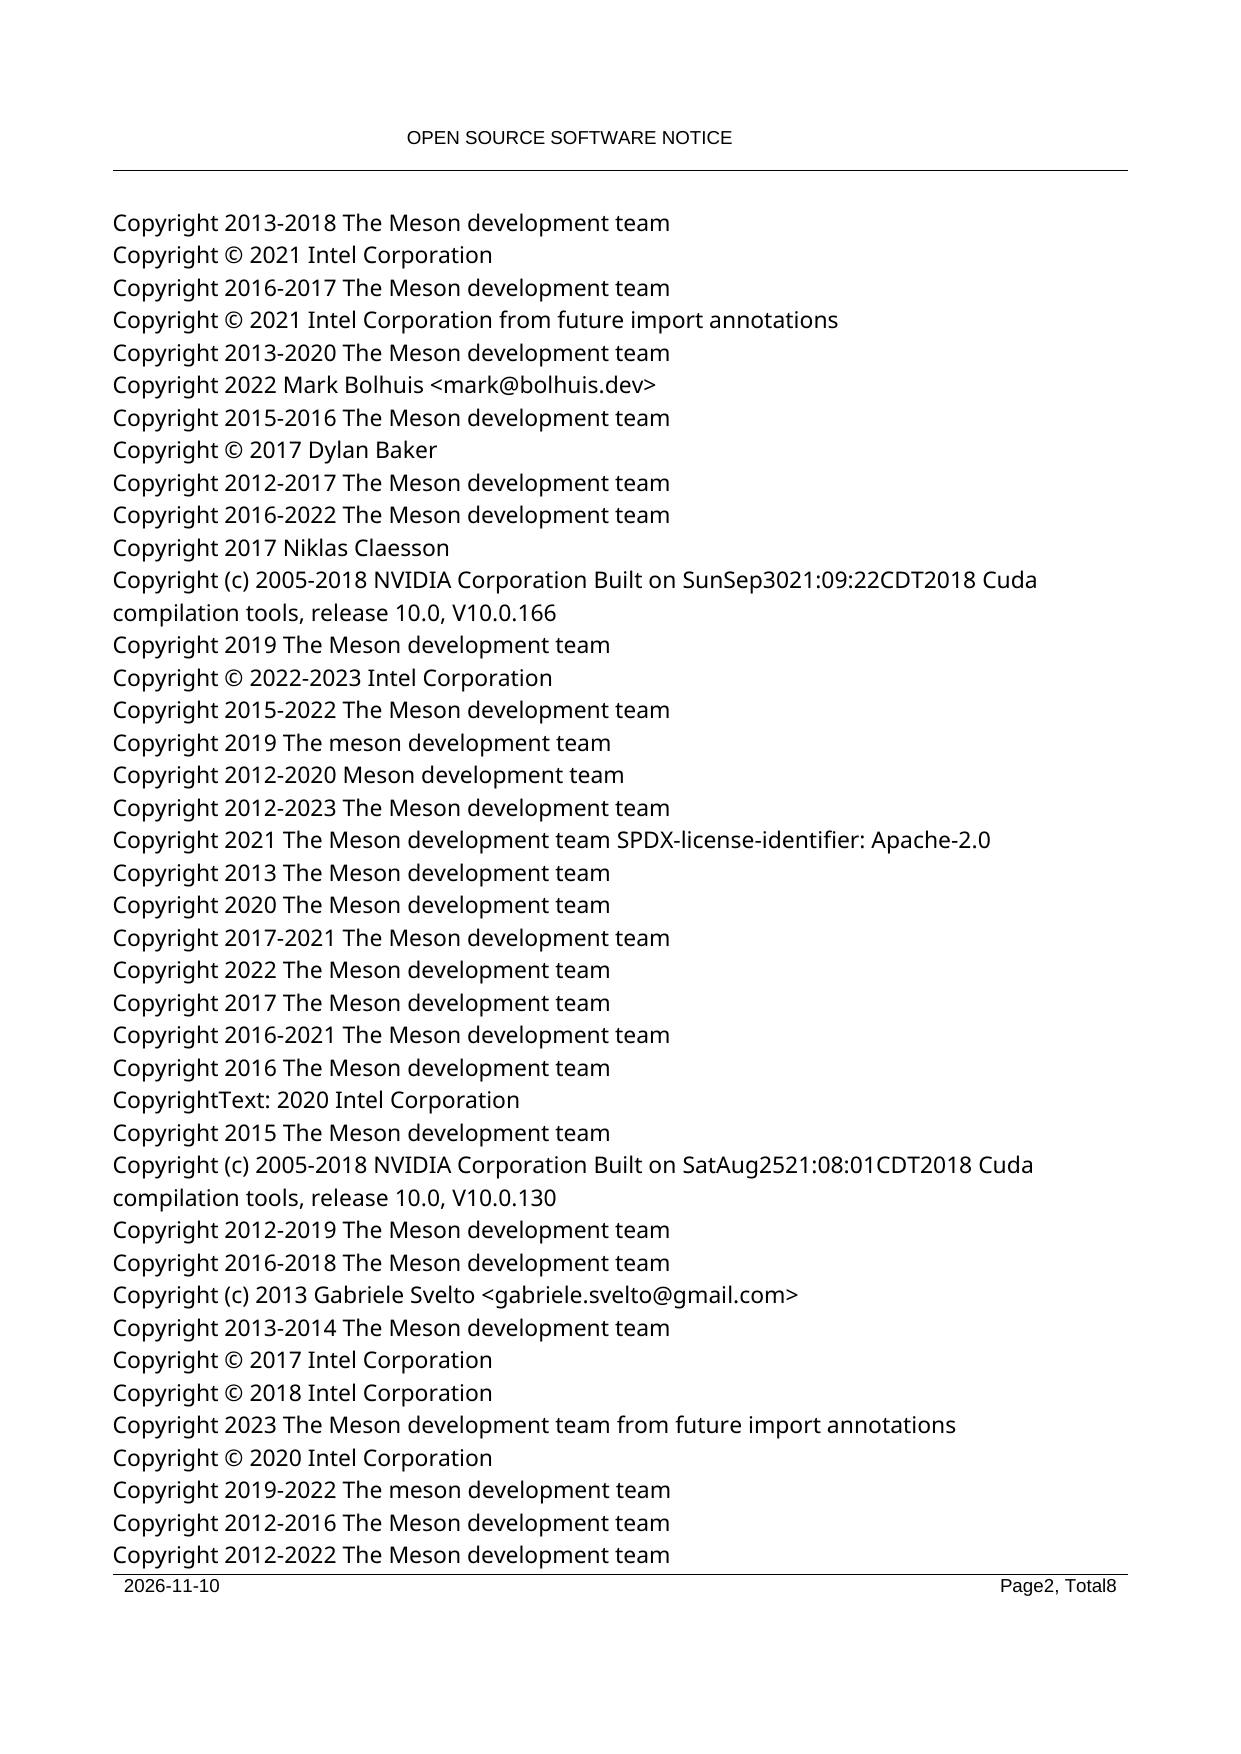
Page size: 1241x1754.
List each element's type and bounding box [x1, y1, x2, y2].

text [112, 206, 1128, 1571]
